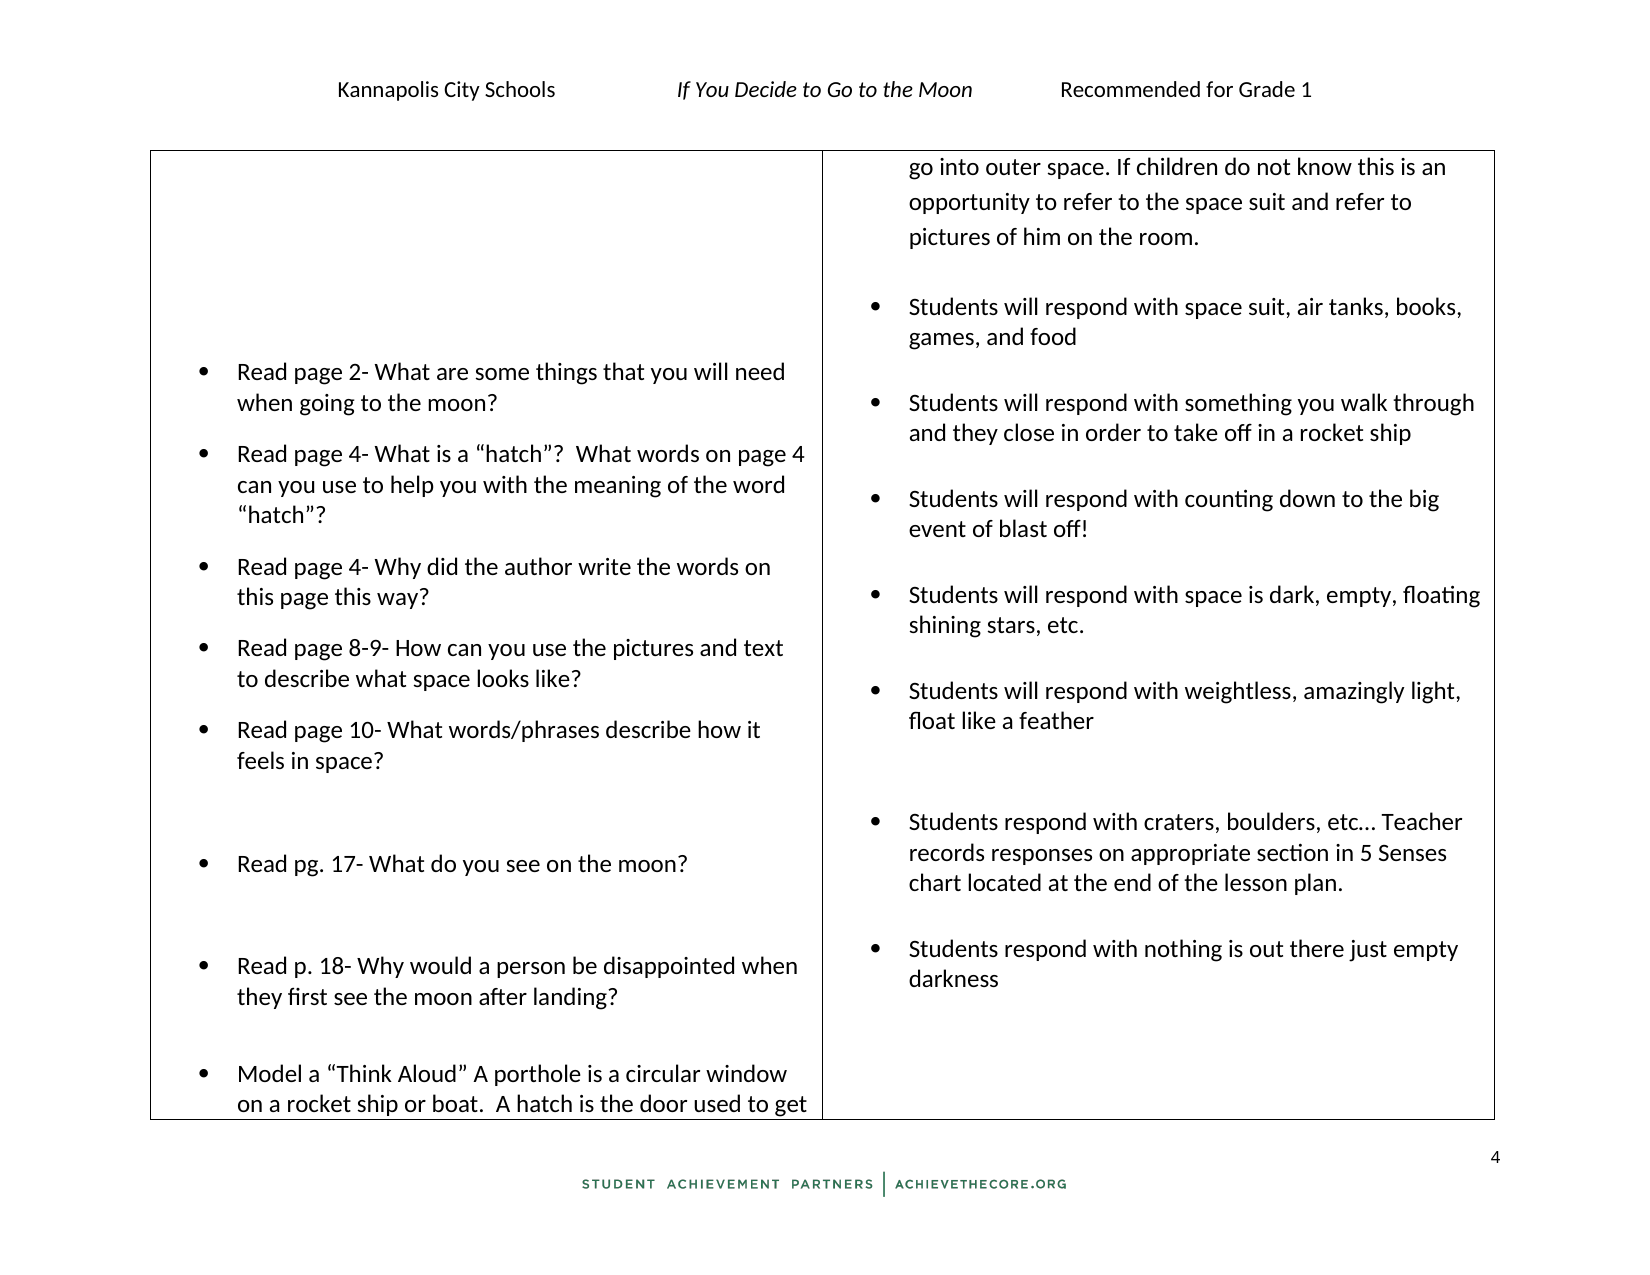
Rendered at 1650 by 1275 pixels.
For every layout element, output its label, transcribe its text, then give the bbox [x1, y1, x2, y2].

picture [571, 1168, 1079, 1200]
